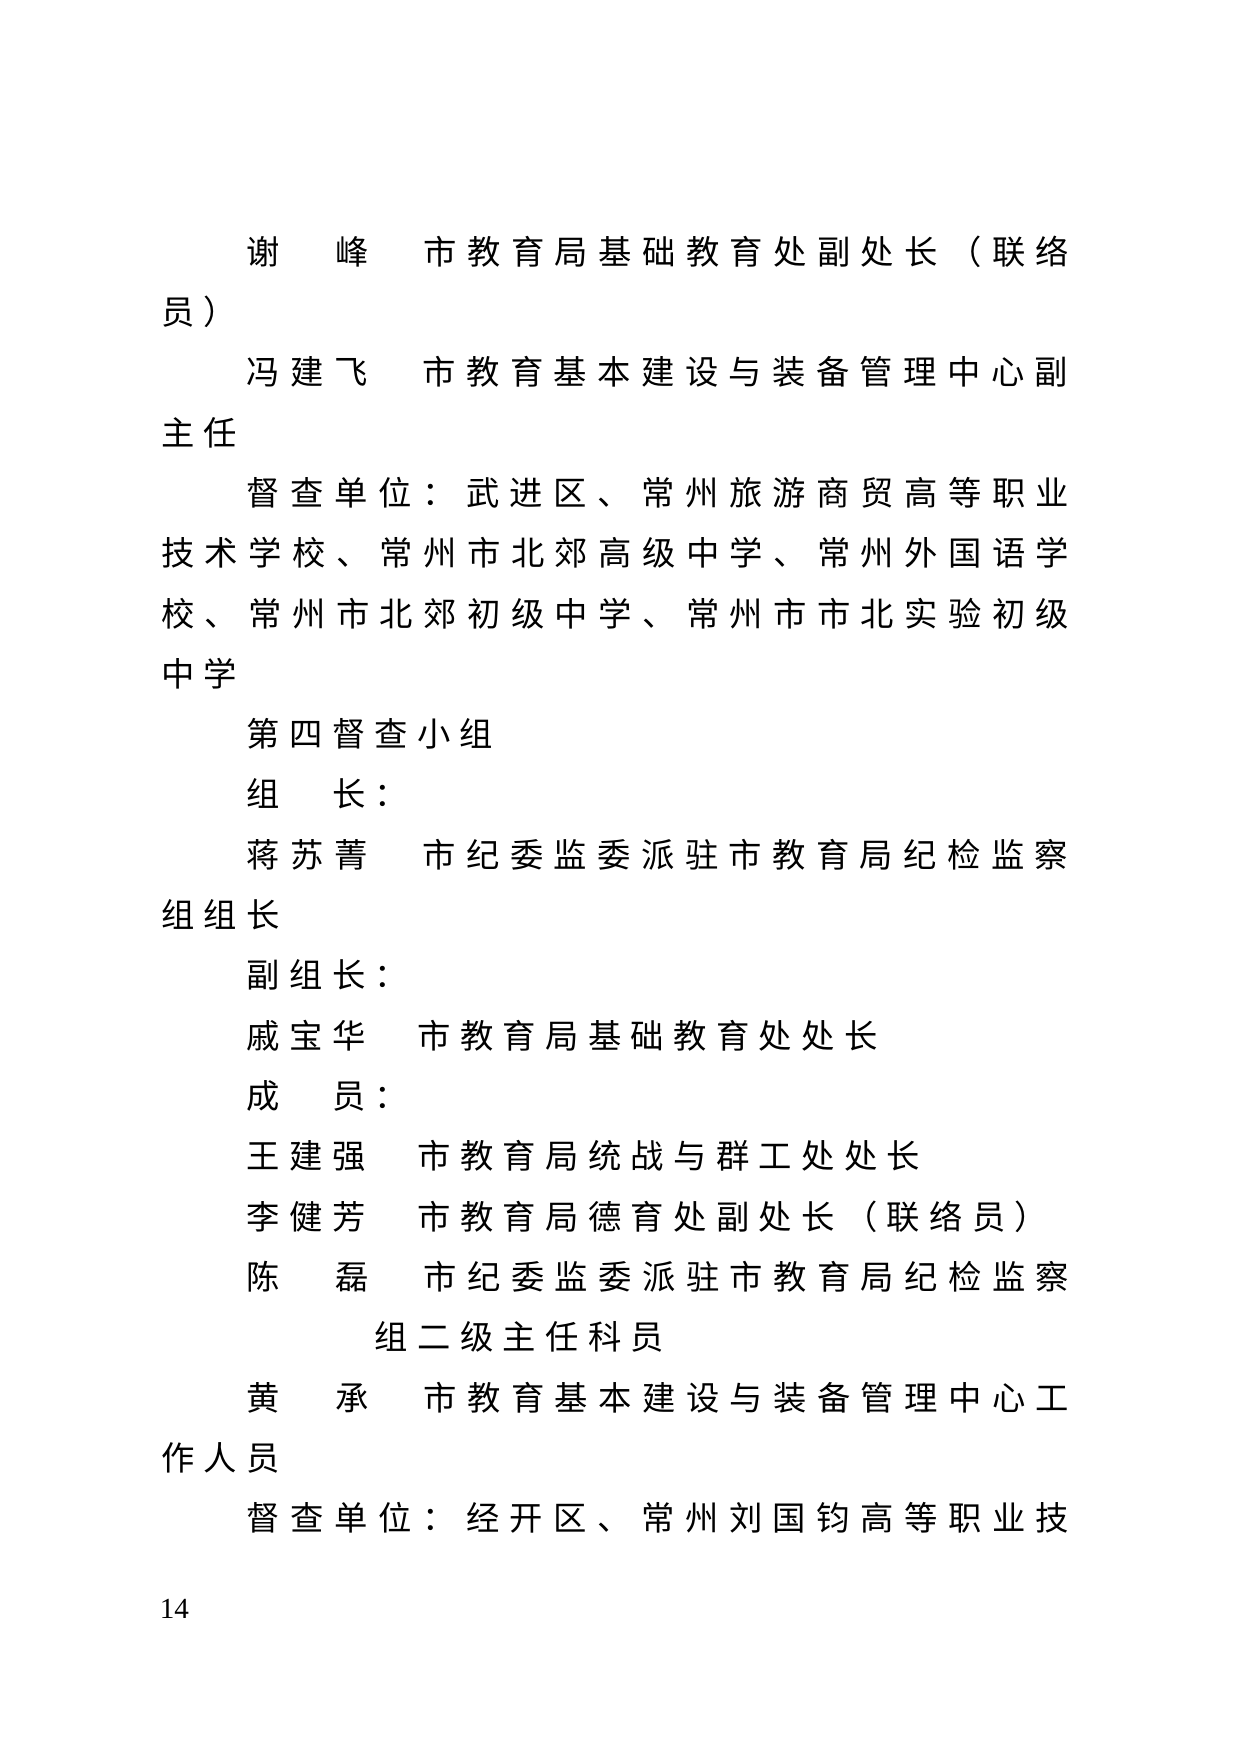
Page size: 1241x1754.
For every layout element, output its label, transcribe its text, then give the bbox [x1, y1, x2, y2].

text 谢 峰 市教育局基础教育处副处长（联络员） [161, 219, 1079, 340]
text 第四督查小组 [161, 702, 1079, 762]
text 副组长： [161, 943, 1079, 1003]
text 李健芳 市教育局德育处副处长（联络员） [161, 1184, 1079, 1245]
text 冯建飞 市教育基本建设与装备管理中心副主任 [161, 340, 1079, 461]
text 组 长： [161, 762, 1079, 822]
text 王建强 市教育局统战与群工处处长 [161, 1124, 1079, 1184]
text 督查单位：武进区、常州旅游商贸高等职业技术学校、常州市北郊高级中学、常州外国语学校、常州市北郊初级中学、常州市市北实验初级中学 [161, 461, 1079, 702]
text 戚宝华 市教育局基础教育处处长 [161, 1003, 1079, 1064]
text 蒋苏菁 市纪委监委派驻市教育局纪检监察组组长 [161, 822, 1079, 943]
text 黄 承 市教育基本建设与装备管理中心工作人员 [161, 1365, 1079, 1486]
text 成 员： [161, 1064, 1079, 1124]
text 陈 磊 市纪委监委派驻市教育局纪检监察组二级主任科员 [226, 1245, 1079, 1365]
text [161, 1486, 1079, 1546]
